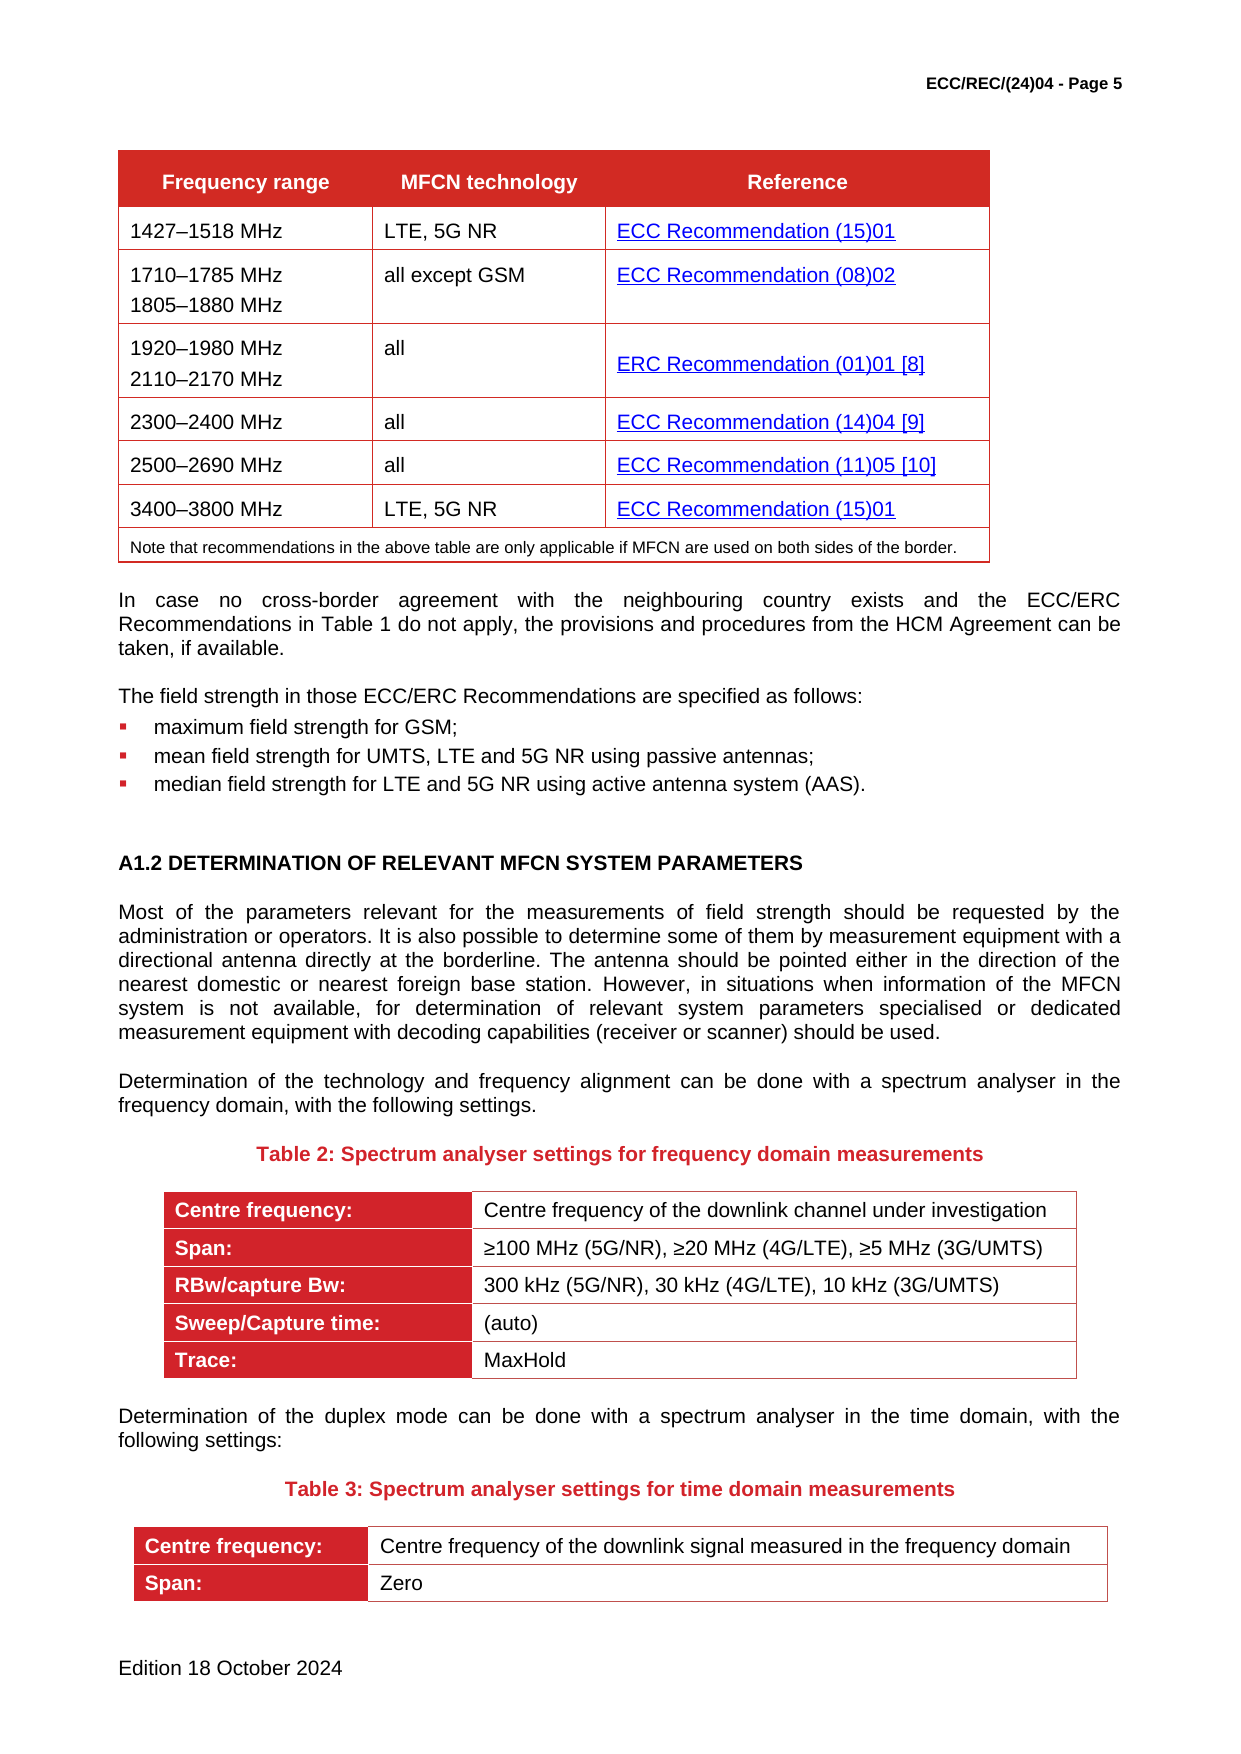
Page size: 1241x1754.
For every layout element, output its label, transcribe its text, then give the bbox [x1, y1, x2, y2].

table_cell ≥100 MHz (5G/NR), ≥20 MHz (4G/LTE), ≥5 MHz (3G/UMTS) [473, 1229, 1076, 1266]
table_cell ECC Recommendation (08)02 [606, 250, 989, 323]
table_cell 1427–1518 MHz [119, 207, 372, 249]
table_cell all [373, 324, 605, 397]
table_cell all except GSM [373, 250, 605, 323]
table_cell Trace: [164, 1342, 472, 1378]
table_cell Sweep/Capture time: [164, 1304, 472, 1341]
table_header Centre frequency of the downlink signal measured in the frequency domain [369, 1527, 1107, 1564]
text The field strength in those ECC/ERC Recommendations are specified as follows: [118, 684, 1122, 708]
subtitle Determination of relevant MFCN system parameters [118, 851, 1122, 875]
table_cell all [373, 441, 605, 483]
table_cell RBw/capture Bw: [164, 1267, 472, 1303]
table_header Centre frequency: [164, 1192, 472, 1228]
table_cell ECC Recommendation (15)01 [606, 485, 989, 527]
text In case no cross-border agreement with the neighbouring country exists and the ECC/ERC Recommendations in Table 1 do not apply, the provisions and procedures from the HCM Agreement can be taken, if available. [118, 587, 1122, 659]
table_cell Span: [164, 1229, 472, 1266]
text Table 2: Spectrum analyser settings for frequency domain measurements [118, 1142, 1122, 1166]
table_header Frequency range [119, 151, 372, 206]
table_header Centre frequency: [134, 1527, 368, 1564]
table_cell all [373, 398, 605, 440]
table_cell LTE, 5G NR [373, 207, 605, 249]
text Most of the parameters relevant for the measurements of field strength should be requested by the administration or operators. It is also possible to determine some of them by measurement equipment with a directional antenna directly at the borderline. The antenna should be pointed either in the direction of the nearest domestic or nearest foreign base station. However, in situations when information of the MFCN system is not available, for determination of relevant system parameters specialised or dedicated measurement equipment with decoding capabilities (receiver or scanner) should be used. [118, 900, 1122, 1044]
table_cell 1710–1785 MHz 1805–1880 MHz [119, 250, 372, 323]
table_cell 1920–1980 MHz 2110–2170 MHz [119, 324, 372, 397]
table_cell ECC Recommendation (14)04 [9] [606, 398, 989, 440]
table_cell 3400–3800 MHz [119, 485, 372, 527]
table_header Centre frequency of the downlink channel under investigation [473, 1192, 1076, 1228]
table_cell Note that recommendations in the above table are only applicable if MFCN are used on both sides of the border. [119, 528, 989, 561]
text Determination of the technology and frequency alignment can be done with a spectrum analyser in the frequency domain, with the following settings. [118, 1069, 1122, 1117]
table_cell 300 kHz (5G/NR), 30 kHz (4G/LTE), 10 kHz (3G/UMTS) [473, 1267, 1076, 1303]
text maximum field strength for GSM; [118, 714, 1122, 739]
text median field strength for LTE and 5G NR using active antenna system (AAS). [118, 772, 1122, 796]
table_cell ERC Recommendation (01)01 [8] [606, 324, 989, 397]
table_cell (auto) [473, 1304, 1076, 1341]
table_cell 2300–2400 MHz [119, 398, 372, 440]
text mean field strength for UMTS, LTE and 5G NR using passive antennas; [118, 743, 1122, 767]
table_cell Zero [369, 1565, 1107, 1601]
table_cell ECC Recommendation (15)01 [606, 207, 989, 249]
table_cell ECC Recommendation (11)05 [10] [606, 441, 989, 483]
text Determination of the duplex mode can be done with a spectrum analyser in the time domain, with the following settings: [118, 1404, 1122, 1452]
table_cell 2500–2690 MHz [119, 441, 372, 483]
table_header Reference [606, 151, 989, 206]
table_cell LTE, 5G NR [373, 485, 605, 527]
table_cell Span: [134, 1565, 368, 1601]
table_header MFCN technology [373, 151, 605, 206]
table_cell MaxHold [473, 1342, 1076, 1378]
